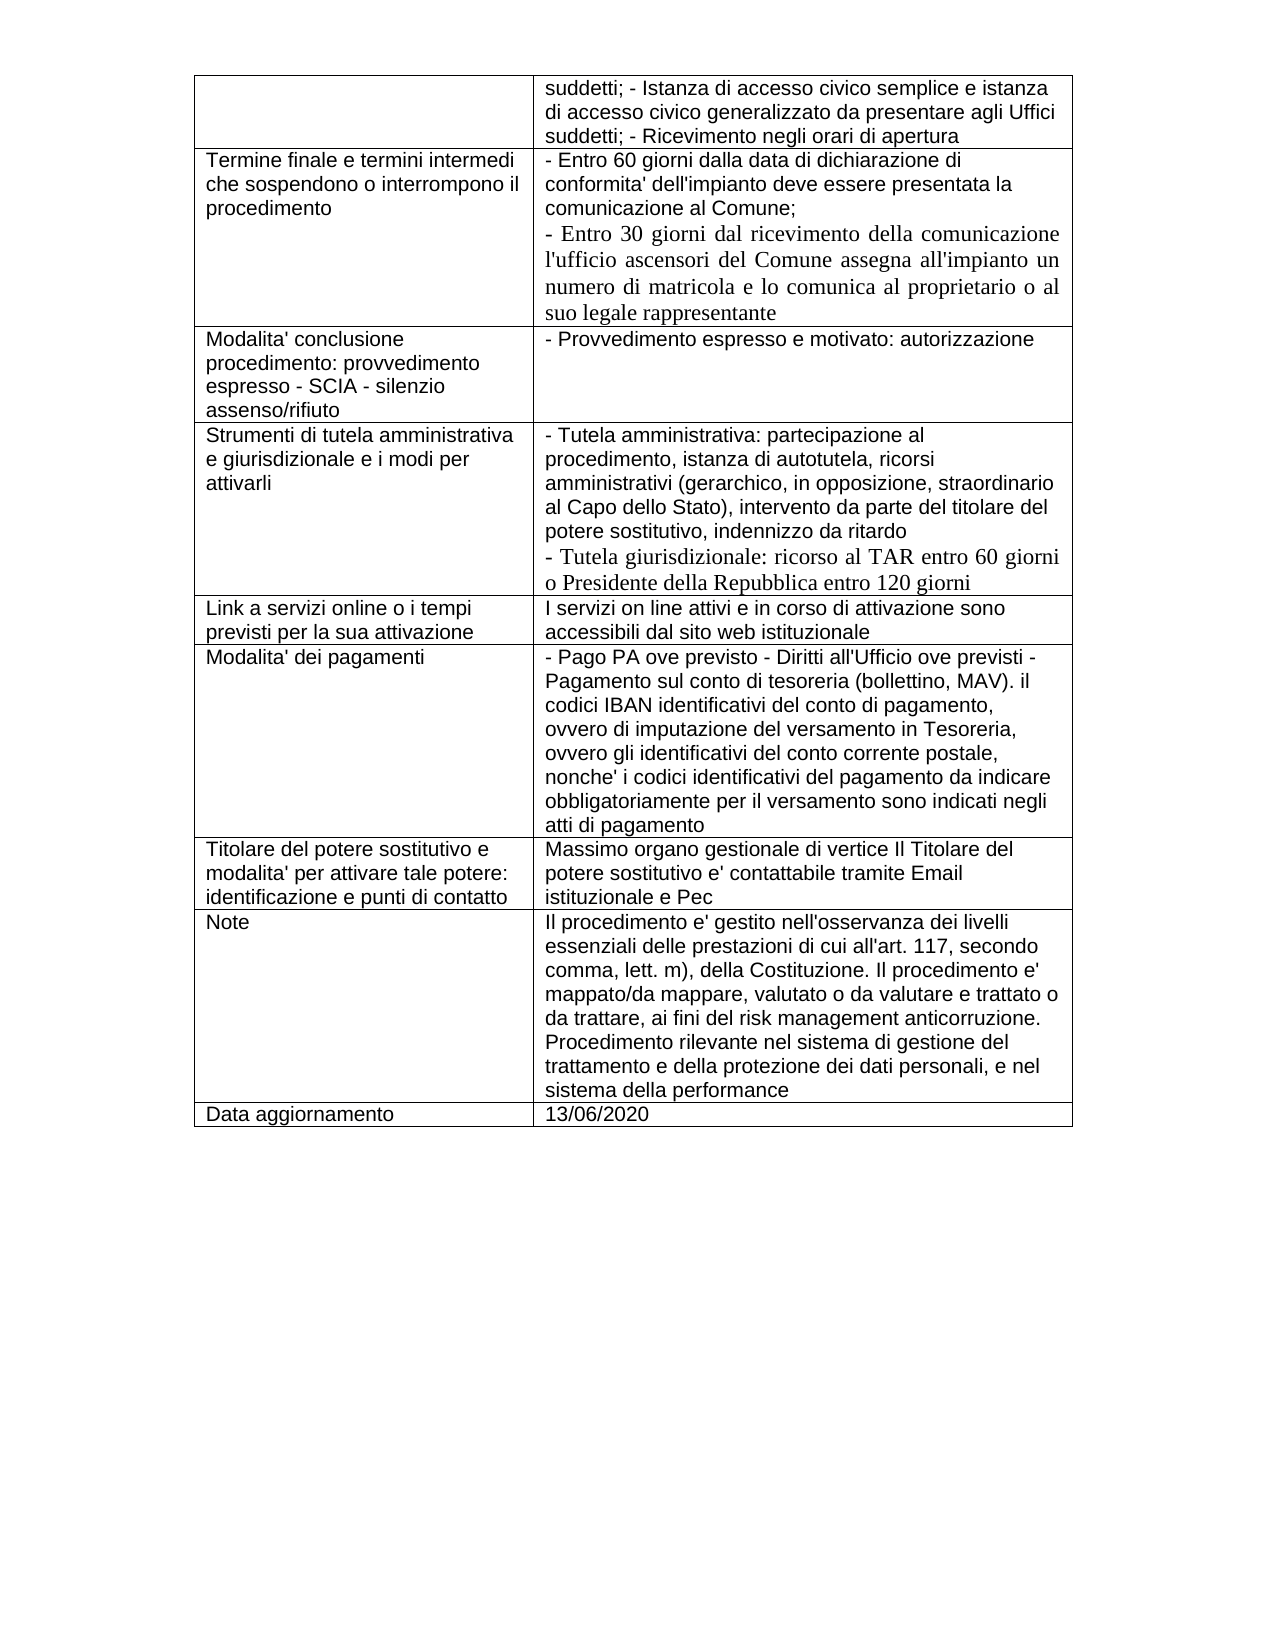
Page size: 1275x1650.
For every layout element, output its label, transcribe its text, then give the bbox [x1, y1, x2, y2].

table_cell Modalita' conclusione procedimento: provvedimento espresso - SCIA - silenzio assenso/rifiuto [195, 327, 533, 422]
table_cell Strumenti di tutela amministrativa e giurisdizionale e i modi per attivarli [195, 423, 533, 595]
table_cell 13/06/2020 [534, 1103, 1072, 1126]
table_cell Massimo organo gestionale di vertice Il Titolare del potere sostitutivo e' contattabile tramite Email istituzionale e Pec [534, 838, 1072, 909]
table_cell - Pago PA ove previsto - Diritti all'Ufficio ove previsti - Pagamento sul conto di tesoreria (bollettino, MAV). il codici IBAN identificativi del conto di pagamento, ovvero di imputazione del versamento in Tesoreria, ovvero gli identificativi del conto corrente postale, nonche' i codici identificativi del pagamento da indicare obbligatoriamente per il versamento sono indicati negli atti di pagamento [534, 645, 1072, 836]
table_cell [195, 76, 533, 148]
table_cell - Entro 60 giorni dalla data di dichiarazione di conformita' dell'impianto deve essere presentata la comunicazione al Comune; - Entro 30 giorni dal ricevimento della comunicazione l'ufficio ascensori del Comune assegna all'impianto un numero di matricola e lo comunica al proprietario o al suo legale rappresentante [534, 149, 1072, 326]
table_cell Modalita' dei pagamenti [195, 645, 533, 836]
table_cell Data aggiornamento [195, 1103, 533, 1126]
table_cell - Tutela amministrativa: partecipazione al procedimento, istanza di autotutela, ricorsi amministrativi (gerarchico, in opposizione, straordinario al Capo dello Stato), intervento da parte del titolare del potere sostitutivo, indennizzo da ritardo - Tutela giurisdizionale: ricorso al TAR entro 60 giorni o Presidente della Repubblica entro 120 giorni [534, 423, 1072, 595]
table_cell Titolare del potere sostitutivo e modalita' per attivare tale potere: identificazione e punti di contatto [195, 838, 533, 909]
table_cell Il procedimento e' gestito nell'osservanza dei livelli essenziali delle prestazioni di cui all'art. 117, secondo comma, lett. m), della Costituzione. Il procedimento e' mappato/da mappare, valutato o da valutare e trattato o da trattare, ai fini del risk management anticorruzione. Procedimento rilevante nel sistema di gestione del trattamento e della protezione dei dati personali, e nel sistema della performance [534, 910, 1072, 1101]
table_cell I servizi on line attivi e in corso di attivazione sono accessibili dal sito web istituzionale [534, 596, 1072, 644]
table_cell Termine finale e termini intermedi che sospendono o interrompono il procedimento [195, 149, 533, 326]
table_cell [534, 76, 1072, 148]
table_cell - Provvedimento espresso e motivato: autorizzazione [534, 327, 1072, 422]
table_cell Note [195, 910, 533, 1101]
table_cell Link a servizi online o i tempi previsti per la sua attivazione [195, 596, 533, 644]
